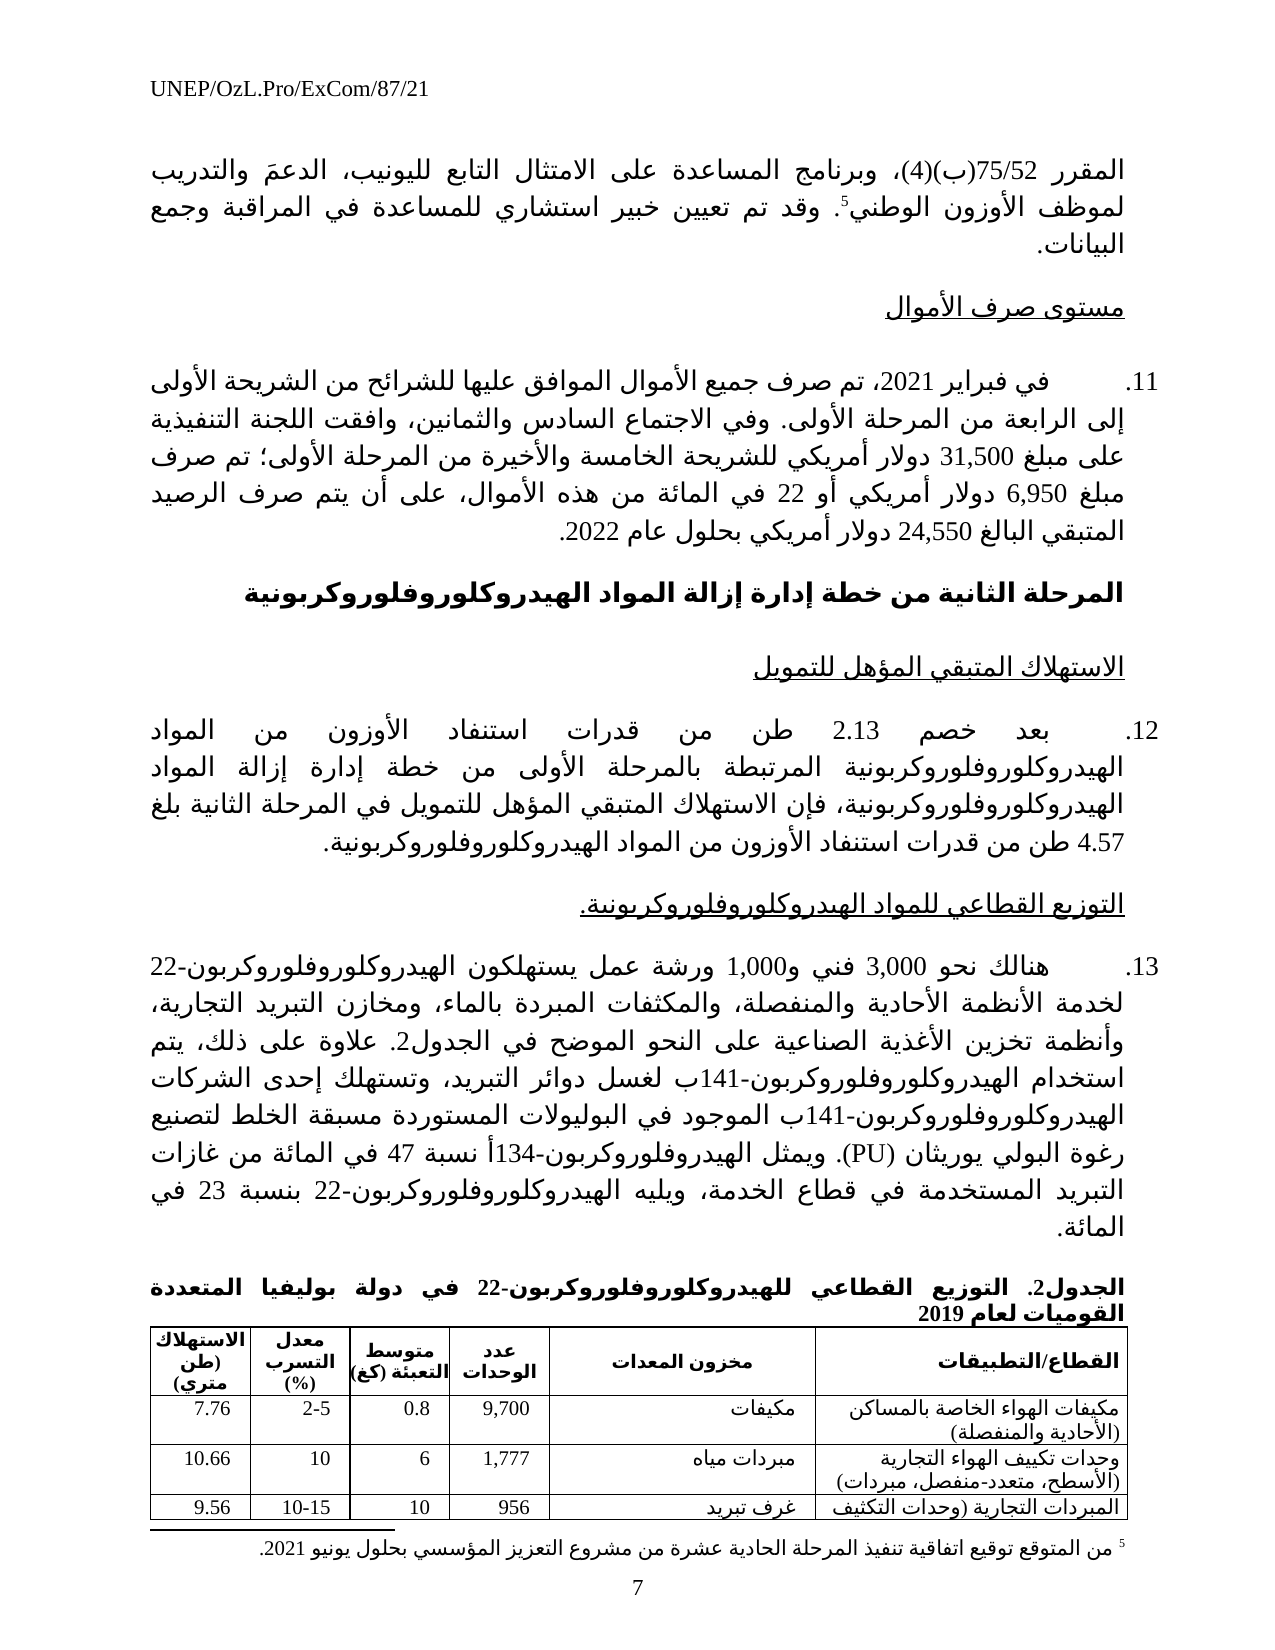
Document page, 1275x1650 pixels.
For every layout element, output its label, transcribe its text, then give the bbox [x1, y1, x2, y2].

table_header مخزون المعدات [550, 1328, 815, 1395]
subtitle التوزيع القطاعي للمواد الهيدروكلوروفلوروكربونية. [150, 888, 1125, 919]
table_cell 0.8 [351, 1396, 449, 1444]
table_header الاستهلاك (طن متري) [151, 1328, 250, 1395]
table_header متوسط التعبئة (كغ) [351, 1328, 449, 1395]
table_header القطاع/التطبيقات [816, 1328, 1127, 1395]
text المرحلة الثانية من خطة إدارة إزالة المواد الهيدروكلوروفلوروكربونية [150, 577, 1125, 608]
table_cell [816, 1495, 1127, 1519]
table_header عدد الوحدات [450, 1328, 549, 1395]
table_cell 10 [251, 1445, 349, 1493]
table_cell 956 [450, 1495, 549, 1519]
table_cell مبردات مياه [550, 1445, 815, 1493]
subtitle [150, 154, 1125, 260]
text مستوى صرف الأموال [150, 291, 1125, 322]
table_cell 10.66 [151, 1445, 250, 1493]
table_cell 10 [351, 1495, 449, 1519]
table_cell وحدات تكييف الهواء التجارية (الأسطح، متعدد-منفصل، مبردات) [816, 1445, 1127, 1493]
table_cell 9.56 [151, 1495, 250, 1519]
subtitle هنالك نحو 3,000 فني و1,000 ورشة عمل يستهلكون الهيدروكلوروفلوروكربون-22 لخدمة الأنظمة الأحادية والمنفصلة، والمكثفات المبردة بالماء، ومخازن التبريد التجارية، وأنظمة تخزين الأغذية الصناعية على النحو الموضح في الجدول2. علاوة على ذلك، يتم استخدام الهيدروكلوروفلوروكربون-141ب لغسل دوائر التبريد، وتستهلك إحدى الشركات الهيدروكلوروفلوروكربون-141ب الموجود في البوليولات المستوردة مسبقة الخلط لتصنيع رغوة البولي يوريثان (PU). ويمثل الهيدروفلوروكربون-134أ نسبة 47 في المائة من غازات التبريد المستخدمة في قطاع الخدمة، ويليه الهيدروكلوروفلوروكربون-22 بنسبة 23 في المائة. [150, 950, 1125, 1242]
subtitle الاستهلاك المتبقي المؤهل للتمويل [150, 652, 1125, 683]
table_cell 10-15 [251, 1495, 349, 1519]
table_cell 6 [351, 1445, 449, 1493]
table_cell غرف تبريد [550, 1495, 815, 1519]
table_cell 2-5 [251, 1396, 349, 1444]
table_cell 1,777 [450, 1445, 549, 1493]
subtitle بعد خصم 2.13 طن من قدرات استنفاد الأوزون من المواد الهيدروكلوروفلوروكربونية المرتبطة بالمرحلة الأولى من خطة إدارة إزالة المواد الهيدروكلوروفلوروكربونية، فإن الاستهلاك المتبقي المؤهل للتمويل في المرحلة الثانية بلغ 4.57 طن من قدرات استنفاد الأوزون من المواد الهيدروكلوروفلوروكربونية. [150, 714, 1125, 857]
table_cell مكيفات [550, 1396, 815, 1444]
table_cell 7.76 [151, 1396, 250, 1444]
table_cell مكيفات الهواء الخاصة بالمساكن (الأحادية والمنفصلة) [816, 1396, 1127, 1444]
table_cell 9,700 [450, 1396, 549, 1444]
table_header معدل التسرب (%) [251, 1328, 349, 1395]
subtitle في فبراير 2021، تم صرف جميع الأموال الموافق عليها للشرائح من الشريحة الأولى إلى الرابعة من المرحلة الأولى. وفي الاجتماع السادس والثمانين، وافقت اللجنة التنفيذية على مبلغ 31,500 دولار أمريكي للشريحة الخامسة والأخيرة من المرحلة الأولى؛ تم صرف مبلغ 6,950 دولار أمريكي أو 22 في المائة من هذه الأموال، على أن يتم صرف الرصيد المتبقي البالغ 24,550 دولار أمريكي بحلول عام 2022. [150, 366, 1125, 546]
subtitle الجدول2. التوزيع القطاعي للهيدروكلوروفلوروكربون-22 في دولة بوليفيا المتعددة القوميات لعام 2019 [150, 1274, 1125, 1326]
